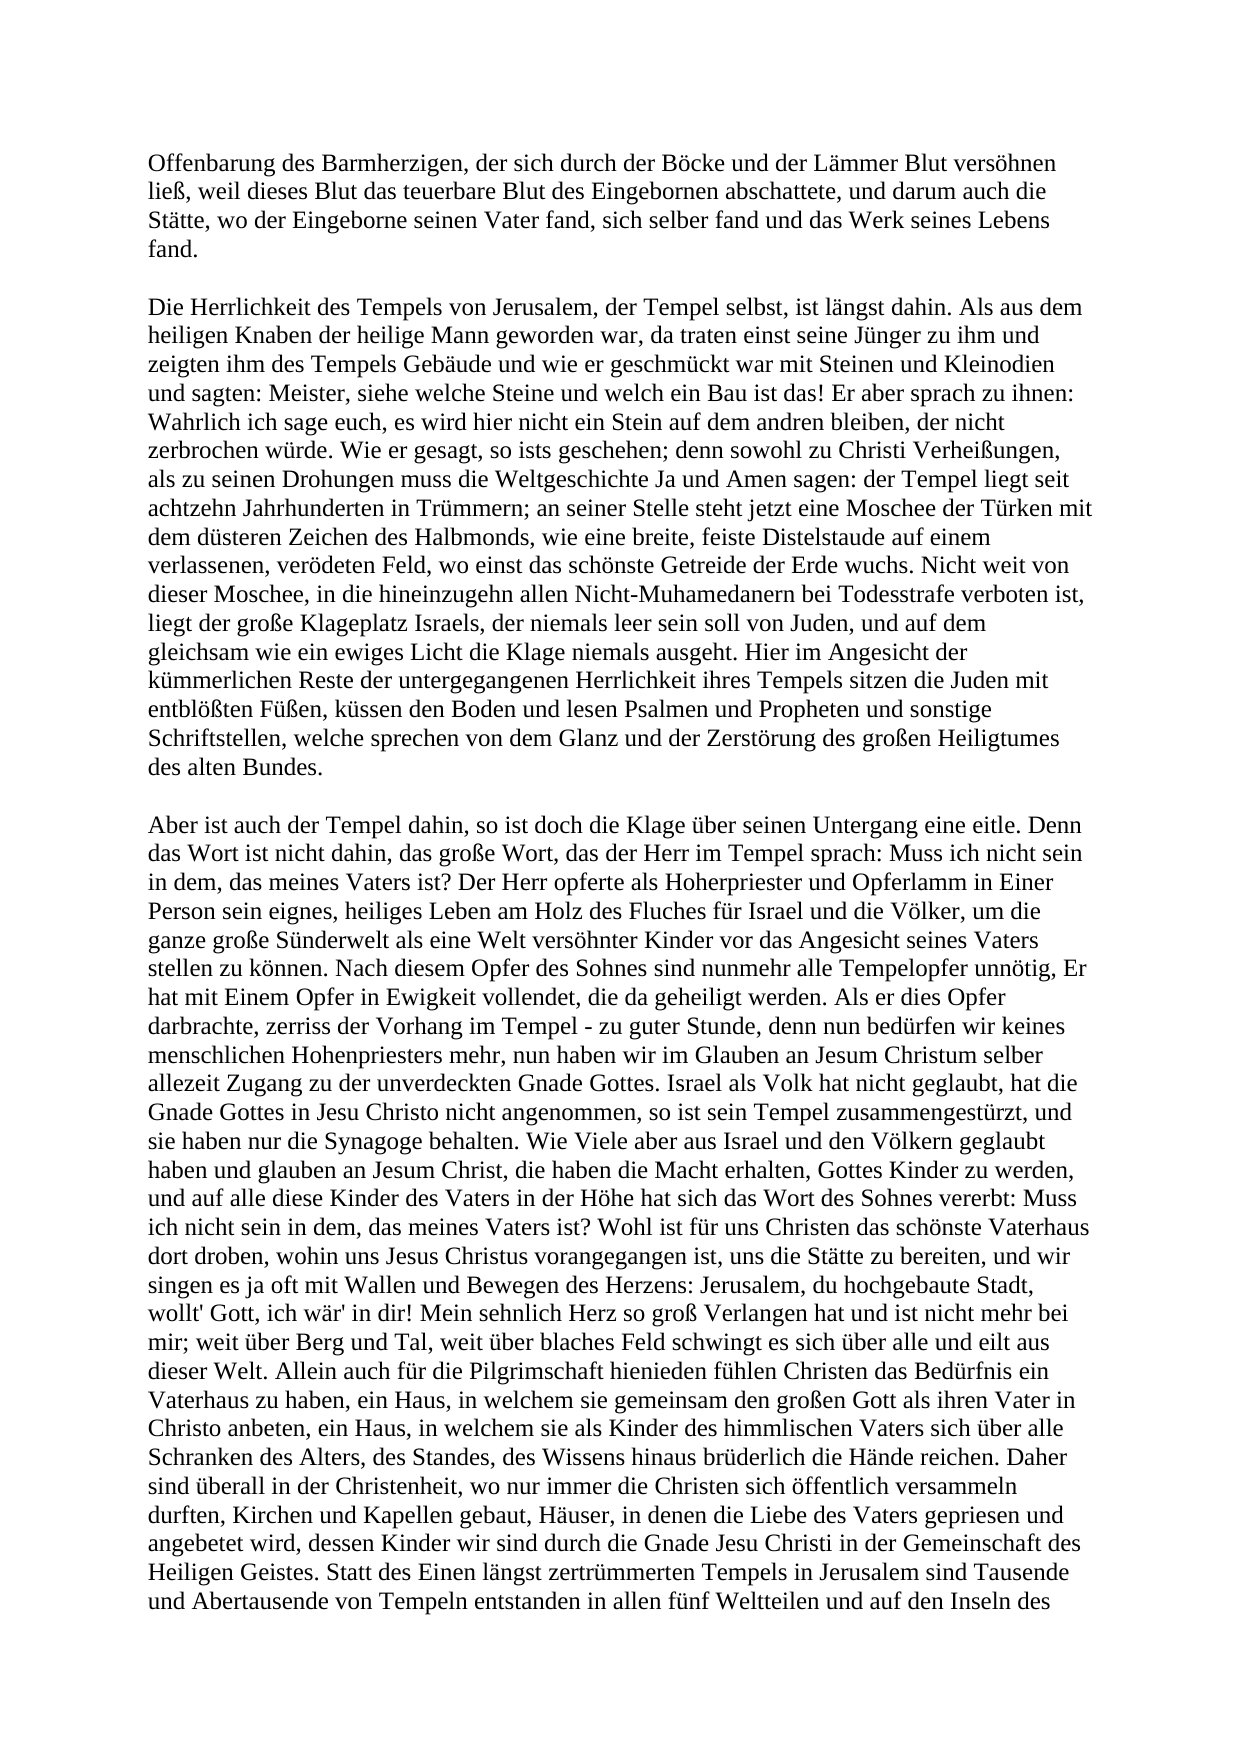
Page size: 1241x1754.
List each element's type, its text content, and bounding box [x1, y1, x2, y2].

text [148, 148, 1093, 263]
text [148, 810, 1093, 1615]
text Die Herrlichkeit des Tempels von Jerusalem, der Tempel selbst, ist längst dahin. Als aus dem heiligen Knaben der heilige Mann geworden war, da traten einst seine Jünger zu ihm und zeigten ihm des Tempels Gebäude und wie er geschmückt war mit Steinen und Kleinodien und sagten: Meister, siehe welche Steine und welch ein Bau ist das! Er aber sprach zu ihnen: Wahrlich ich sage euch, es wird hier nicht ein Stein auf dem andren bleiben, der nicht zerbrochen würde. Wie er gesagt, so ists geschehen; denn sowohl zu Christi Verheißungen, als zu seinen Drohungen muss die Weltgeschichte Ja und Amen sagen: der Tempel liegt seit achtzehn Jahrhunderten in Trümmern; an seiner Stelle steht jetzt eine Moschee der Türken mit dem düsteren Zeichen des Halbmonds, wie eine breite, feiste Distelstaude auf einem verlassenen, verödeten Feld, wo einst das schönste Getreide der Erde wuchs. Nicht weit von dieser Moschee, in die hineinzugehn allen Nicht-Muhamedanern bei Todesstrafe verboten ist, liegt der große Klageplatz Israels, der niemals leer sein soll von Juden, und auf dem gleichsam wie ein ewiges Licht die Klage niemals ausgeht. Hier im Angesicht der kümmerlichen Reste der untergegangenen Herrlichkeit ihres Tempels sitzen die Juden mit entblößten Füßen, küssen den Boden und lesen Psalmen und Propheten und sonstige Schriftstellen, welche sprechen von dem Glanz und der Zerstörung des großen Heiligtumes des alten Bundes. [148, 292, 1093, 781]
